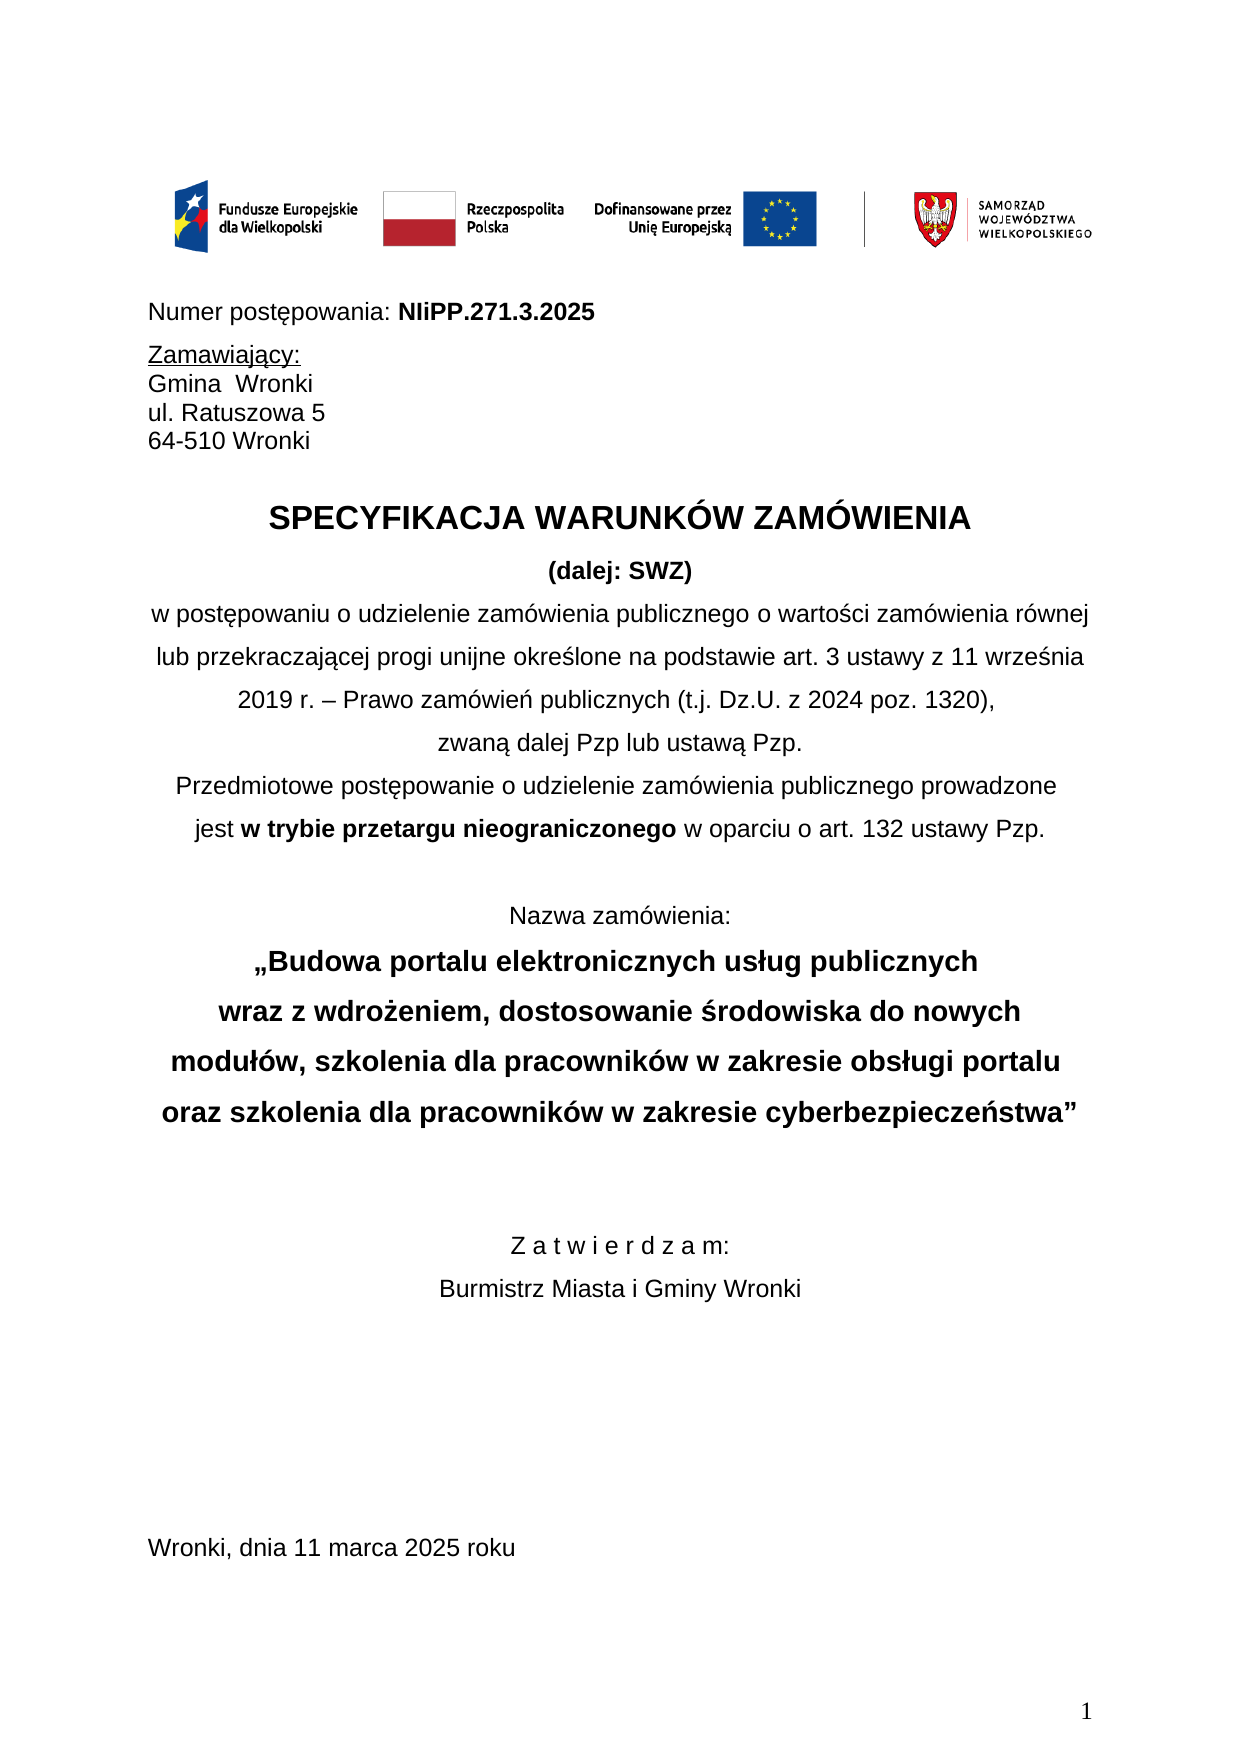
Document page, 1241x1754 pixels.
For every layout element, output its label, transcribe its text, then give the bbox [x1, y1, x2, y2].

text w postępowaniu o udzielenie zamówienia publicznego o wartości zamówienia równej lub przekraczającej progi unijne określone na podstawie art. 3 ustawy z 11 września 2019 r. – Prawo zamówień publicznych (t.j. Dz.U. z 2024 poz. 1320), zwaną dalej Pzp lub ustawą Pzp. [148, 599, 1093, 757]
picture [139, 160, 1116, 283]
text Wronki, dnia 11 marca 2025 roku [148, 1533, 1093, 1562]
text 64-510 Wronki [148, 426, 1093, 455]
text Z a t w i e r d z a m: [148, 1231, 1093, 1260]
text „Budowa portalu elektronicznych usług publicznych wraz z wdrożeniem, dostosowanie środowiska do nowych modułów, szkolenia dla pracowników w zakresie obsługi portalu oraz szkolenia dla pracowników w zakresie cyberbezpieczeństwa” [148, 944, 1093, 1128]
text SPECYFIKACJA WARUNKÓW ZAMÓWIENIA [148, 498, 1093, 537]
text Numer postępowania: NIiPP.271.3.2025 [148, 283, 1093, 326]
text (dalej: SWZ) [148, 556, 1093, 584]
text Gmina Wronki [148, 369, 1093, 397]
text Przedmiotowe postępowanie o udzielenie zamówienia publicznego prowadzone jest w trybie przetargu nieograniczonego w oparciu o art. 132 ustawy Pzp. [148, 771, 1093, 843]
text ul. Ratuszowa 5 [148, 397, 1093, 426]
text Nazwa zamówienia: [148, 901, 1093, 929]
text Zamawiający: [148, 340, 1093, 369]
text Burmistrz Miasta i Gminy Wronki [148, 1274, 1093, 1303]
